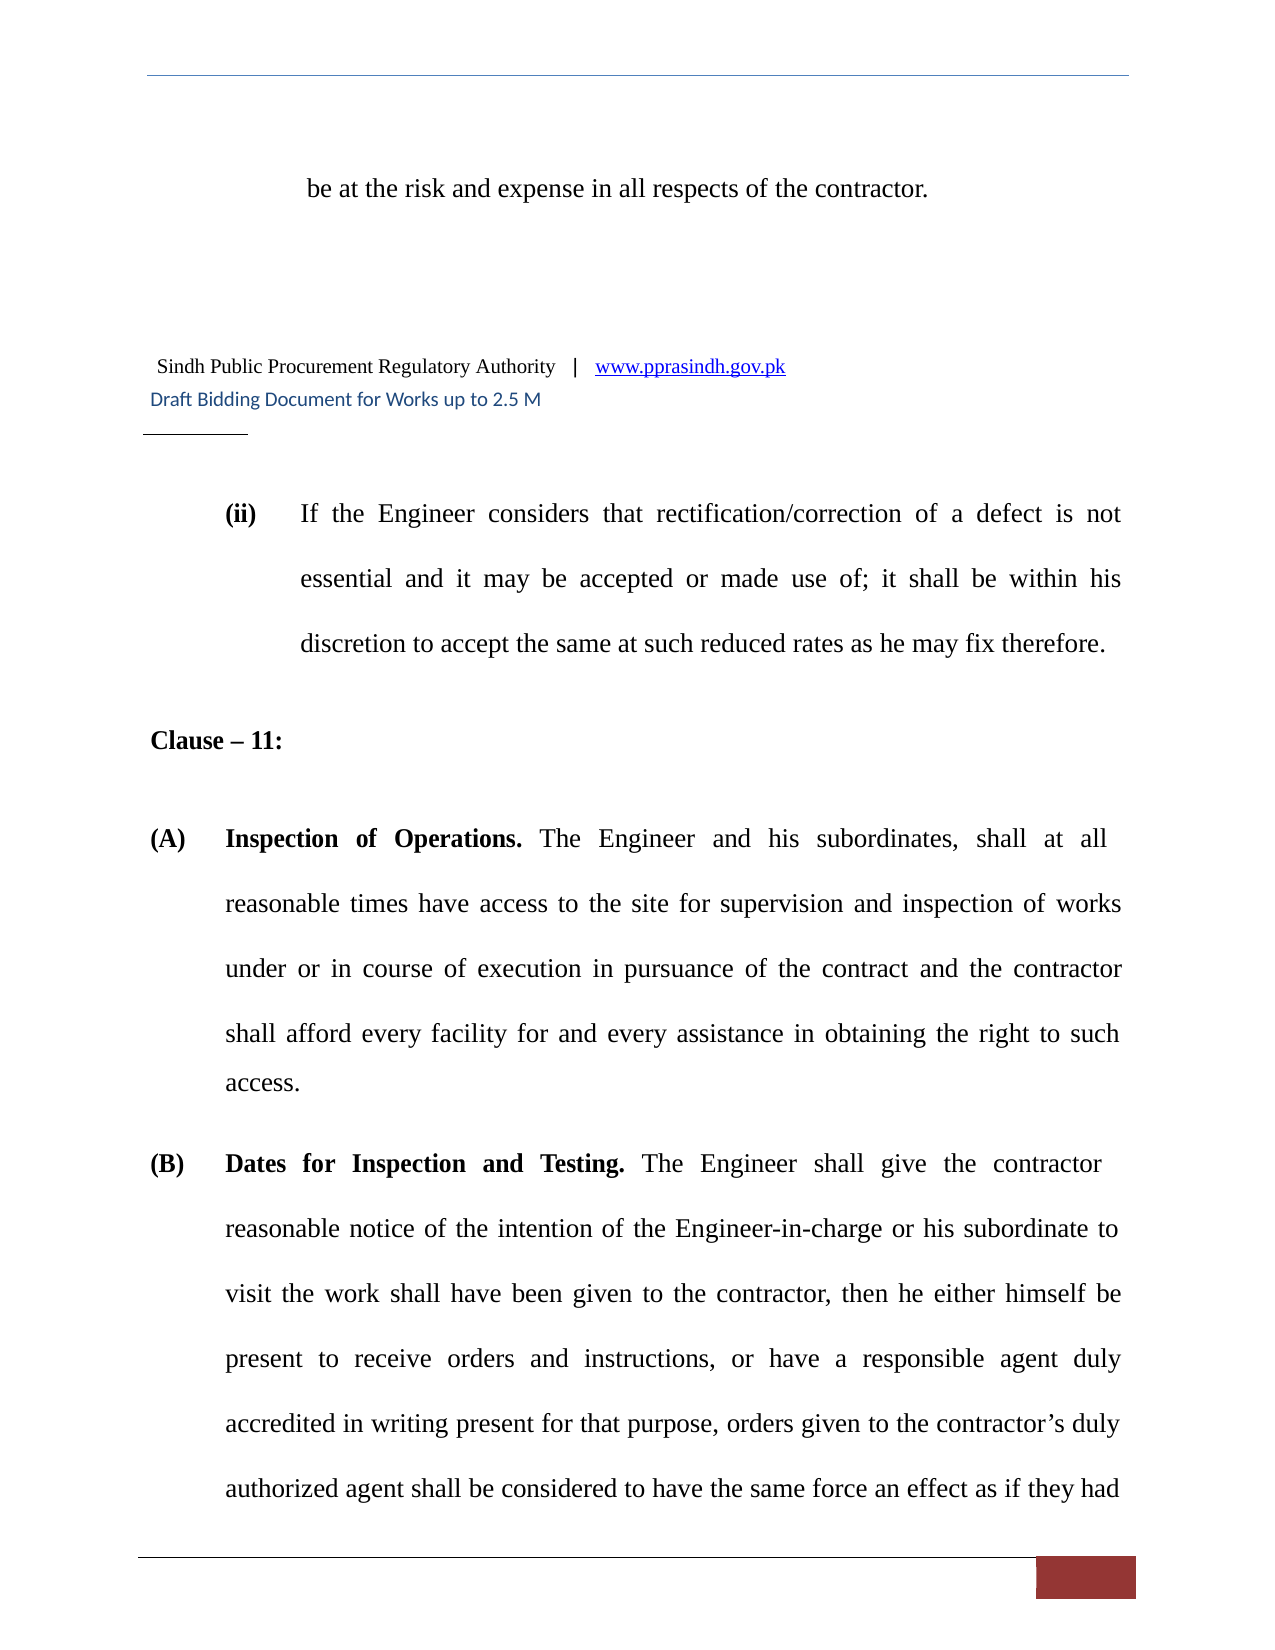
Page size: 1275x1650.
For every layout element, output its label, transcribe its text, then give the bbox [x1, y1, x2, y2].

text access. [150, 1065, 1169, 1097]
text Draft Bidding Document for Works up to 2.5 M [150, 382, 1169, 415]
text visit the work shall have been given to the contractor, then he either himself be [150, 1260, 1169, 1325]
text essential and it may be accepted or made use of; it shall be within his [150, 545, 1169, 610]
text Clause – 11: [150, 707, 1169, 772]
text under or in course of execution in pursuance of the contract and the contractor [150, 935, 1169, 1000]
text (ii) If the Engineer considers that rectification/correction of a defect is not [150, 480, 1169, 545]
text (B) Dates for Inspection and Testing. The Engineer shall give the contractor [150, 1130, 1169, 1195]
text discretion to accept the same at such reduced rates as he may fix therefore. [150, 610, 1169, 675]
text be at the risk and expense in all respects of the contractor. [157, 155, 1169, 220]
text present to receive orders and instructions, or have a responsible agent duly [150, 1325, 1169, 1390]
text reasonable times have access to the site for supervision and inspection of works [150, 870, 1169, 935]
text Sindh Public Procurement Regulatory Authority | www.pprasindh.gov.pk 8 [157, 350, 1169, 382]
text (A) Inspection of Operations. The Engineer and his subordinates, shall at all [150, 805, 1169, 870]
text authorized agent shall be considered to have the same force an effect as if they had [150, 1455, 1169, 1520]
text accredited in writing present for that purpose, orders given to the contractor’s duly [150, 1390, 1169, 1455]
text shall afford every facility for and every assistance in obtaining the right to such [150, 1000, 1169, 1065]
text reasonable notice of the intention of the Engineer-in-charge or his subordinate to [150, 1195, 1169, 1260]
